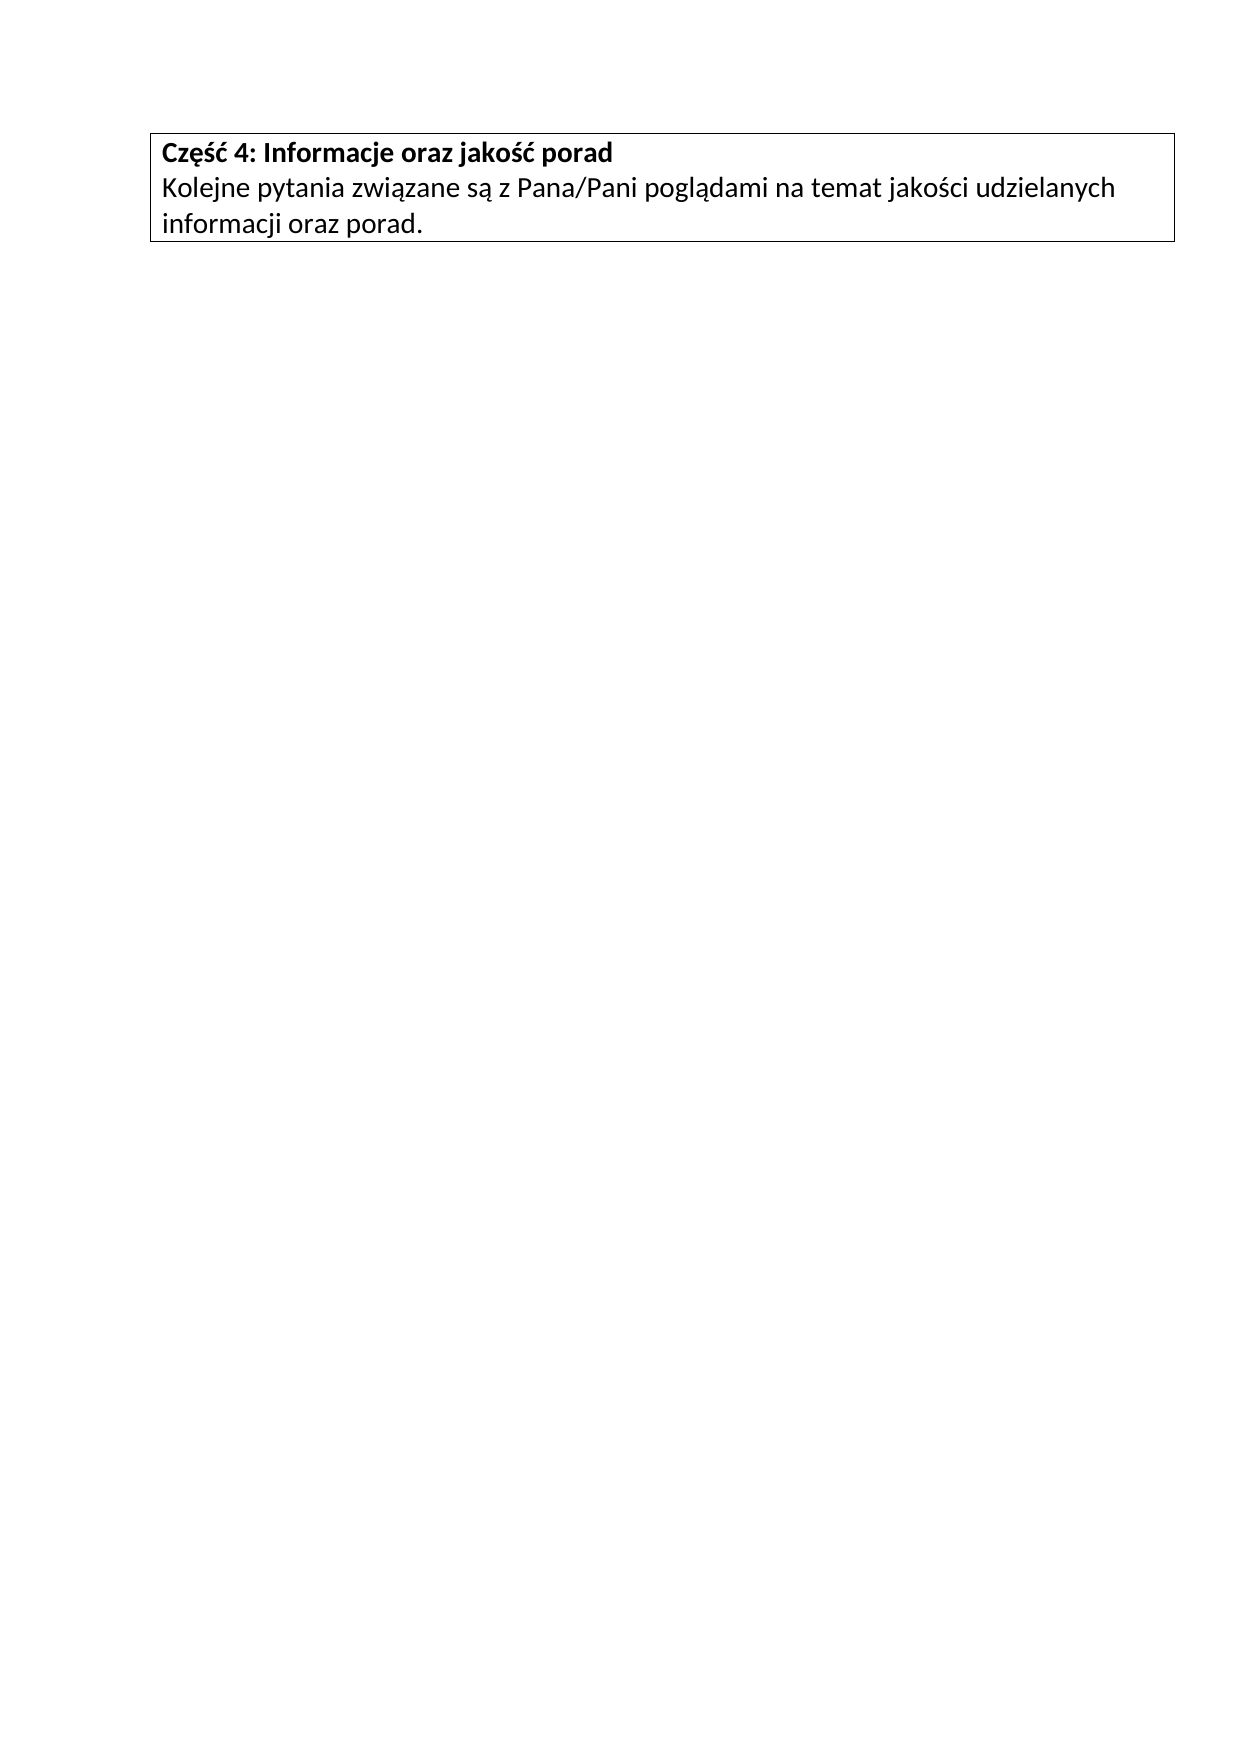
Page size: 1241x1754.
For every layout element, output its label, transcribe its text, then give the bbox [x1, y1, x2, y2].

table_header Część 4: Informacje oraz jakość porad Kolejne pytania związane są z Pana/Pani poglądami na temat jakości udzielanych informacji oraz porad. [151, 134, 1174, 241]
